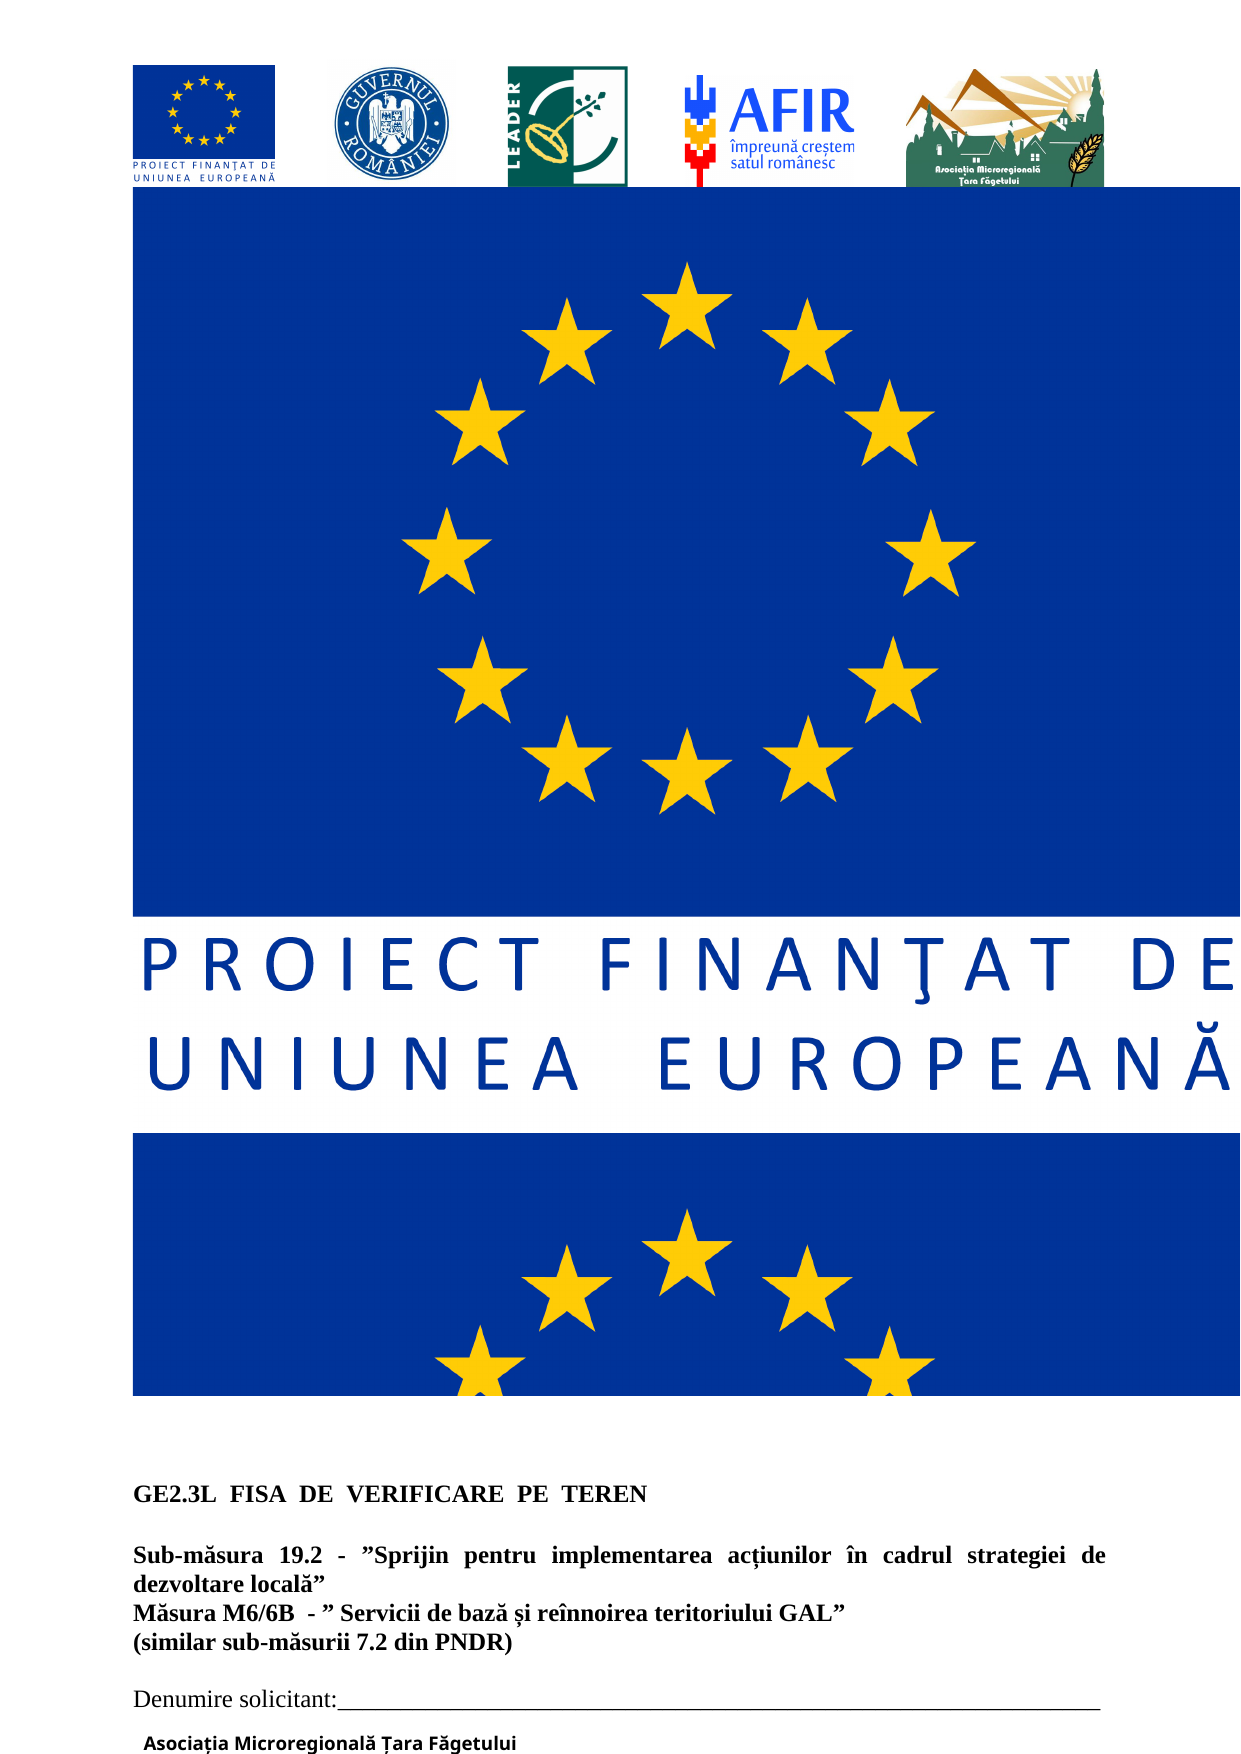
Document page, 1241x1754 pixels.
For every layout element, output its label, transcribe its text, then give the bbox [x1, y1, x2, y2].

text (similar sub-măsurii 7.2 din PNDR) [133, 1627, 1107, 1656]
text Sub-măsura 19.2 - ”Sprijin pentru implementarea acțiunilor în cadrul strategiei de dezvoltare locală” [133, 1541, 1107, 1598]
text Denumire solicitant:_____________________________________________________________ [133, 1684, 1107, 1713]
picture [132, 59, 1241, 1396]
text GE2.3L FISA DE VERIFICARE PE TEREN [133, 1479, 1107, 1507]
text Măsura M6/6B - ” Servicii de bază și reînnoirea teritoriului GAL” [133, 1598, 1107, 1627]
